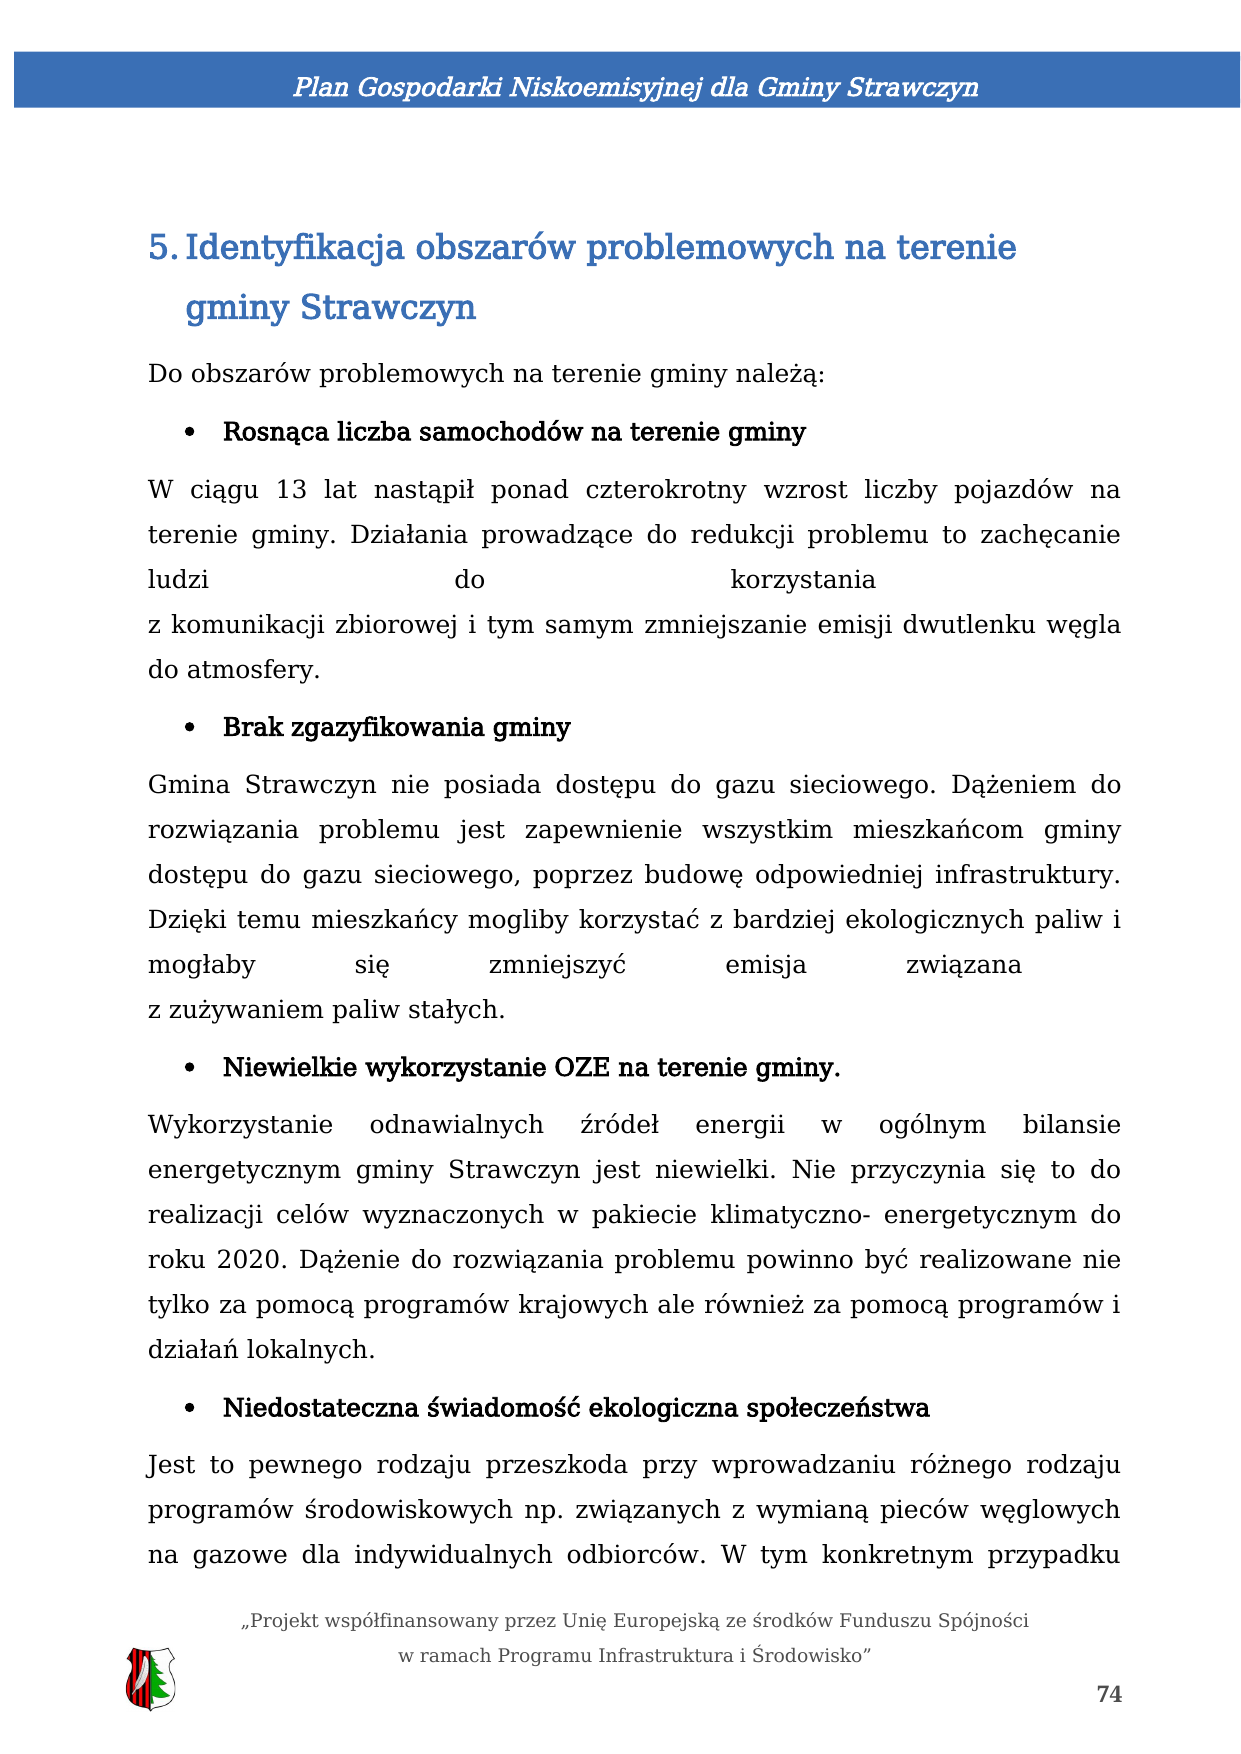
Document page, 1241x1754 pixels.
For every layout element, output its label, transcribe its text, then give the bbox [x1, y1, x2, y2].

subtitle Identyfikacja obszarów problemowych na terenie gminy Strawczyn [148, 225, 1122, 325]
list Brak zgazyfikowania gminy [185, 711, 1122, 741]
picture [125, 1647, 176, 1712]
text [148, 1449, 1122, 1569]
list Niewielkie wykorzystanie OZE na terenie gminy. [185, 1051, 1122, 1081]
text Gmina Strawczyn nie posiada dostępu do gazu sieciowego. Dążeniem do rozwiązania problemu jest zapewnienie wszystkim mieszkańcom gminy dostępu do gazu sieciowego, poprzez budowę odpowiedniej infrastruktury. Dzięki temu mieszkańcy mogliby korzystać z bardziej ekologicznych paliw i mogłaby się zmniejszyć emisja związana z zużywaniem paliw stałych. [148, 768, 1122, 1023]
text Do obszarów problemowych na terenie gminy należą: [148, 358, 1122, 388]
list Niedostateczna świadomość ekologiczna społeczeństwa [185, 1391, 1122, 1422]
text W ciągu 13 lat nastąpił ponad czterokrotny wzrost liczby pojazdów na terenie gminy. Działania prowadzące do redukcji problemu to zachęcanie ludzi do korzystania z komunikacji zbiorowej i tym samym zmniejszanie emisji dwutlenku węgla do atmosfery. [148, 473, 1122, 683]
text Wykorzystanie odnawialnych źródeł energii w ogólnym bilansie energetycznym gminy Strawczyn jest niewielki. Nie przyczynia się to do realizacji celów wyznaczonych w pakiecie klimatyczno- energetycznym do roku 2020. Dążenie do rozwiązania problemu powinno być realizowane nie tylko za pomocą programów krajowych ale również za pomocą programów i działań lokalnych. [148, 1109, 1122, 1364]
list Rosnąca liczba samochodów na terenie gminy [185, 415, 1122, 446]
